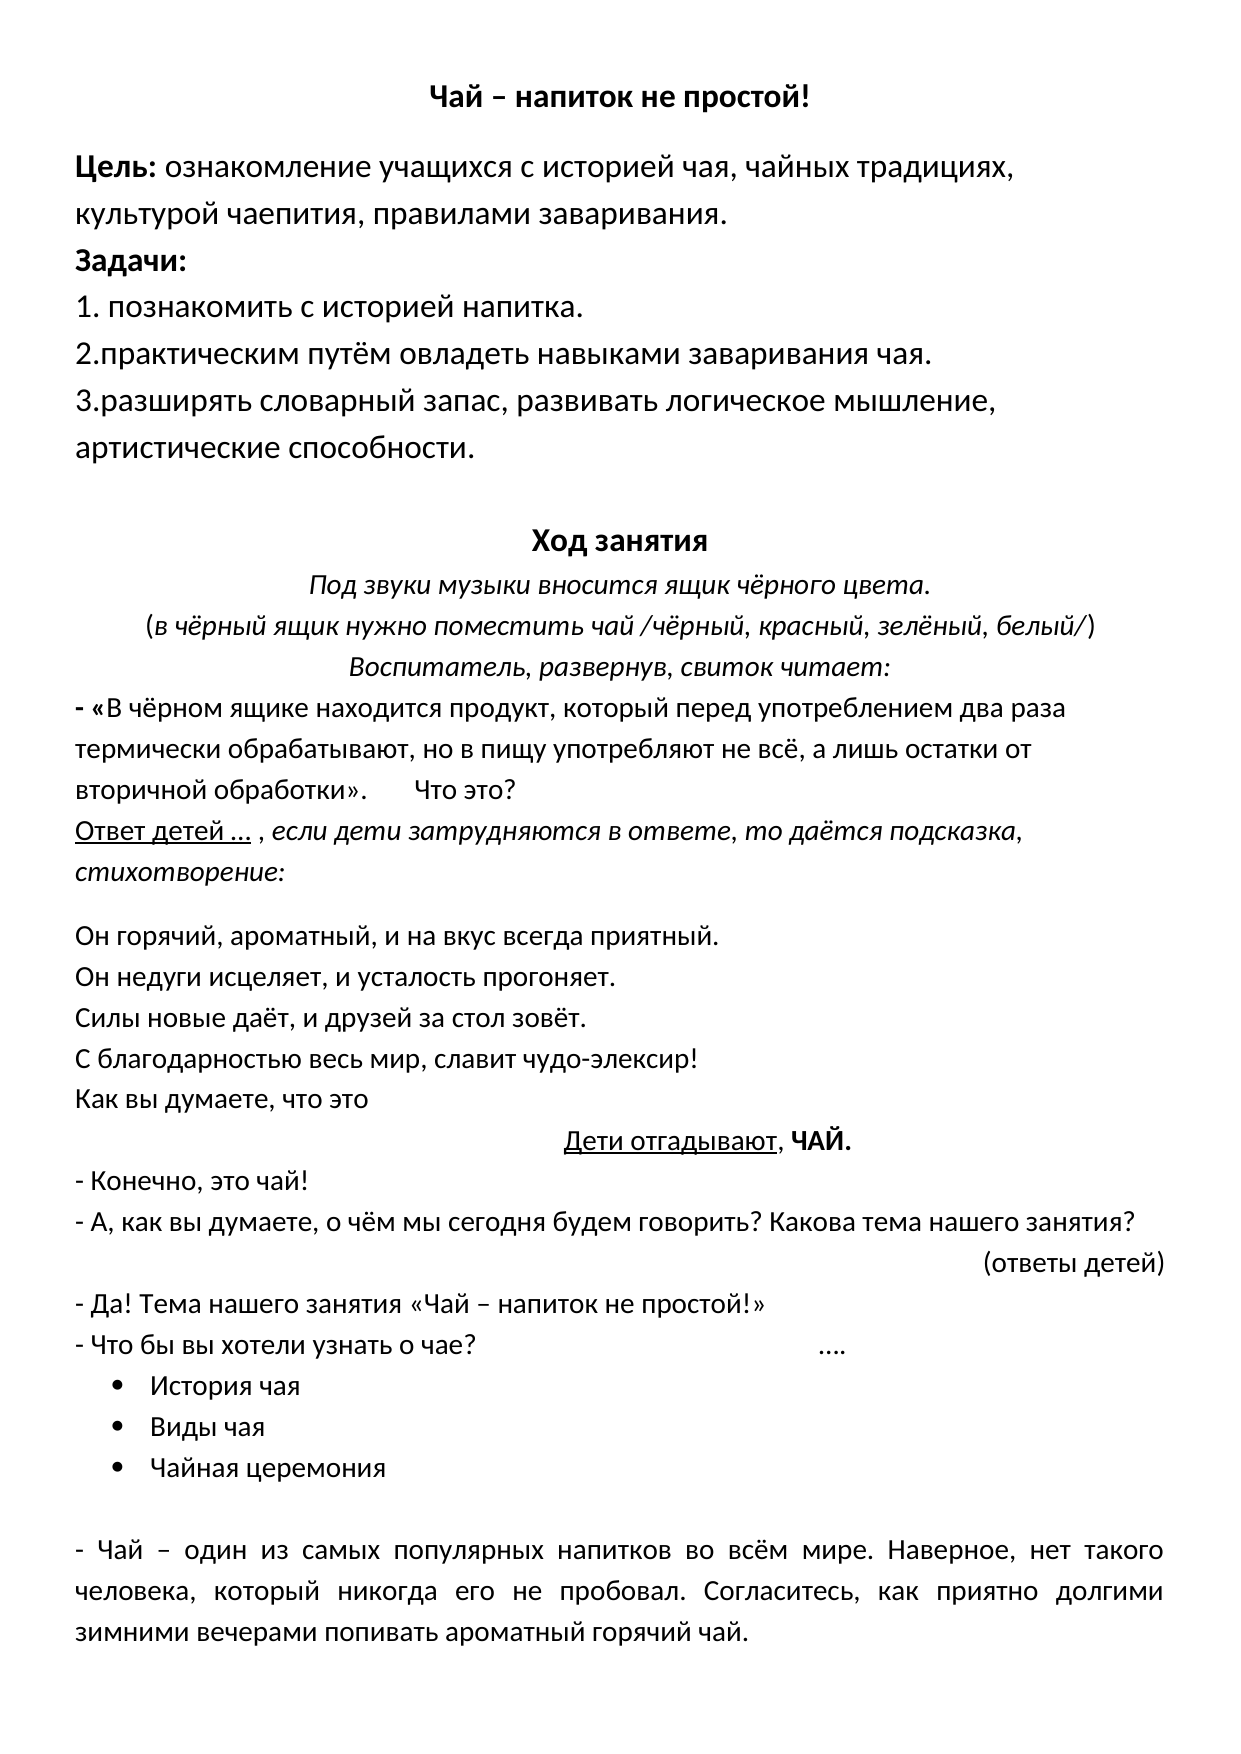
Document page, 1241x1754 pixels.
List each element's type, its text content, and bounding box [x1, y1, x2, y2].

text - Конечно, это чай! [75, 1162, 1165, 1198]
text Воспитатель, развернув, свиток читает: [75, 648, 1165, 683]
text (в чёрный ящик нужно поместить чай /чёрный, красный, зелёный, белый/) [75, 607, 1165, 643]
text Задачи: [75, 239, 1165, 279]
list Чайная церемония [112, 1449, 1165, 1485]
text Ход занятия [75, 519, 1165, 560]
text - Да! Тема нашего занятия «Чай – напиток не простой!» [75, 1285, 1165, 1321]
text Чай – напиток не простой! [75, 75, 1165, 116]
text Ответ детей … , если дети затрудняются в ответе, то даётся подсказка, стихотворение: [75, 812, 1165, 888]
text (ответы детей) [75, 1244, 1165, 1280]
list Виды чая [112, 1408, 1165, 1444]
text 3.разширять словарный запас, развивать логическое мышление, артистические способности. [75, 379, 1165, 466]
text Как вы думаете, что это [75, 1081, 1165, 1116]
text Силы новые даёт, и друзей за стол зовёт. [75, 999, 1165, 1034]
text - «В чёрном ящике находится продукт, который перед употреблением два раза термически обрабатывают, но в пищу употребляют не всё, а лишь остатки от вторичной обработки». Что это? [75, 689, 1165, 806]
text Дети отгадывают, ЧАЙ. [75, 1122, 1165, 1157]
text Он недуги исцеляет, и усталость прогоняет. [75, 958, 1165, 993]
text 1. познакомить с историей напитка. [75, 285, 1165, 326]
list История чая [112, 1367, 1165, 1403]
text 2.практическим путём овладеть навыками заваривания чая. [75, 332, 1165, 373]
text - Чай – один из самых популярных напитков во всём мире. Наверное, нет такого человека, который никогда его не пробовал. Согласитесь, как приятно долгими зимними вечерами попивать ароматный горячий чай. [75, 1531, 1165, 1648]
text Цель: ознакомление учащихся с историей чая, чайных традициях, культурой чаепития, правилами заваривания. [75, 145, 1165, 233]
text - Что бы вы хотели узнать о чае? …. [75, 1326, 1165, 1362]
text С благодарностью весь мир, славит чудо-элексир! [75, 1040, 1165, 1075]
text Под звуки музыки вносится ящик чёрного цвета. [75, 566, 1165, 602]
text Он горячий, ароматный, и на вкус всегда приятный. [75, 917, 1165, 952]
text - А, как вы думаете, о чём мы сегодня будем говорить? Какова тема нашего занятия? [75, 1203, 1165, 1239]
